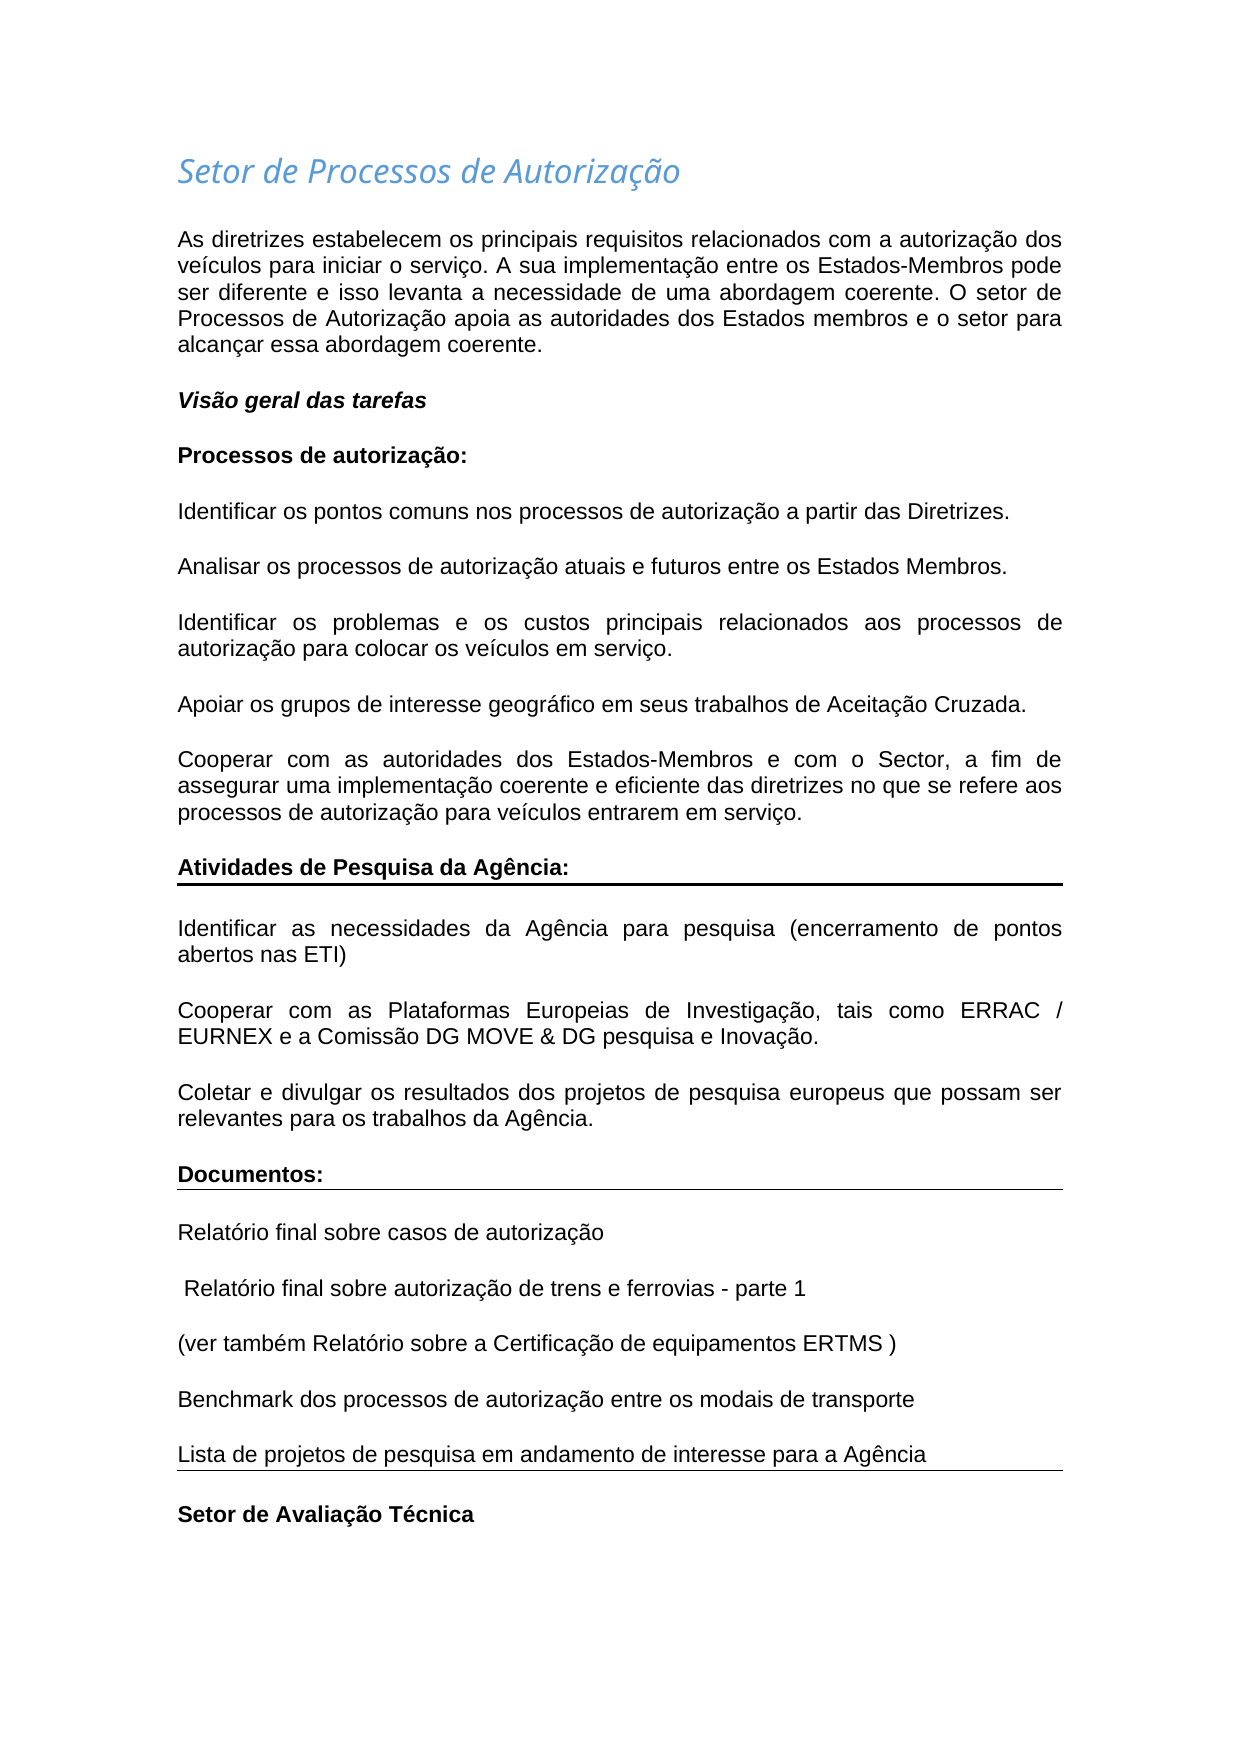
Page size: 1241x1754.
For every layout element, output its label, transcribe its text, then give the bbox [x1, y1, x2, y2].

text Benchmark dos processos de autorização entre os modais de transporte [177, 1386, 1063, 1412]
subtitle Setor de Processos de Autorização [177, 148, 1063, 193]
text Atividades de Pesquisa da Agência: [177, 854, 1063, 883]
text Lista de projetos de pesquisa em andamento de interesse para a Agência [177, 1441, 1063, 1470]
text (ver também Relatório sobre a Certificação de equipamentos ERTMS ) [177, 1330, 1063, 1357]
text Processos de autorização: [177, 442, 1063, 468]
text Visão geral das tarefas [177, 387, 1063, 413]
text Identificar as necessidades da Agência para pesquisa (encerramento de pontos abertos nas ETI) [177, 915, 1063, 968]
text As diretrizes estabelecem os principais requisitos relacionados com a autorização dos veículos para iniciar o serviço. A sua implementação entre os Estados-Membros pode ser diferente e isso levanta a necessidade de uma abordagem coerente. O setor de Processos de Autorização apoia as autoridades dos Estados membros e o setor para alcançar essa abordagem coerente. [177, 226, 1063, 357]
text Cooperar com as Plataformas Europeias de Investigação, tais como ERRAC / EURNEX e a Comissão DG MOVE & DG pesquisa e Inovação. [177, 997, 1063, 1050]
text Analisar os processos de autorização atuais e futuros entre os Estados Membros. [177, 553, 1063, 579]
text Relatório final sobre autorização de trens e ferrovias - parte 1 [177, 1275, 1063, 1301]
text Identificar os pontos comuns nos processos de autorização a partir das Diretrizes. [177, 498, 1063, 524]
text Setor de Avaliação Técnica [177, 1501, 1063, 1527]
text Documentos: [177, 1161, 1063, 1189]
text Apoiar os grupos de interesse geográfico em seus trabalhos de Aceitação Cruzada. [177, 691, 1063, 717]
text Relatório final sobre casos de autorização [177, 1219, 1063, 1246]
text Cooperar com as autoridades dos Estados-Membros e com o Sector, a fim de assegurar uma implementação coerente e eficiente das diretrizes no que se refere aos processos de autorização para veículos entrarem em serviço. [177, 746, 1063, 825]
text Identificar os problemas e os custos principais relacionados aos processos de autorização para colocar os veículos em serviço. [177, 609, 1063, 661]
text Coletar e divulgar os resultados dos projetos de pesquisa europeus que possam ser relevantes para os trabalhos da Agência. [177, 1079, 1063, 1132]
